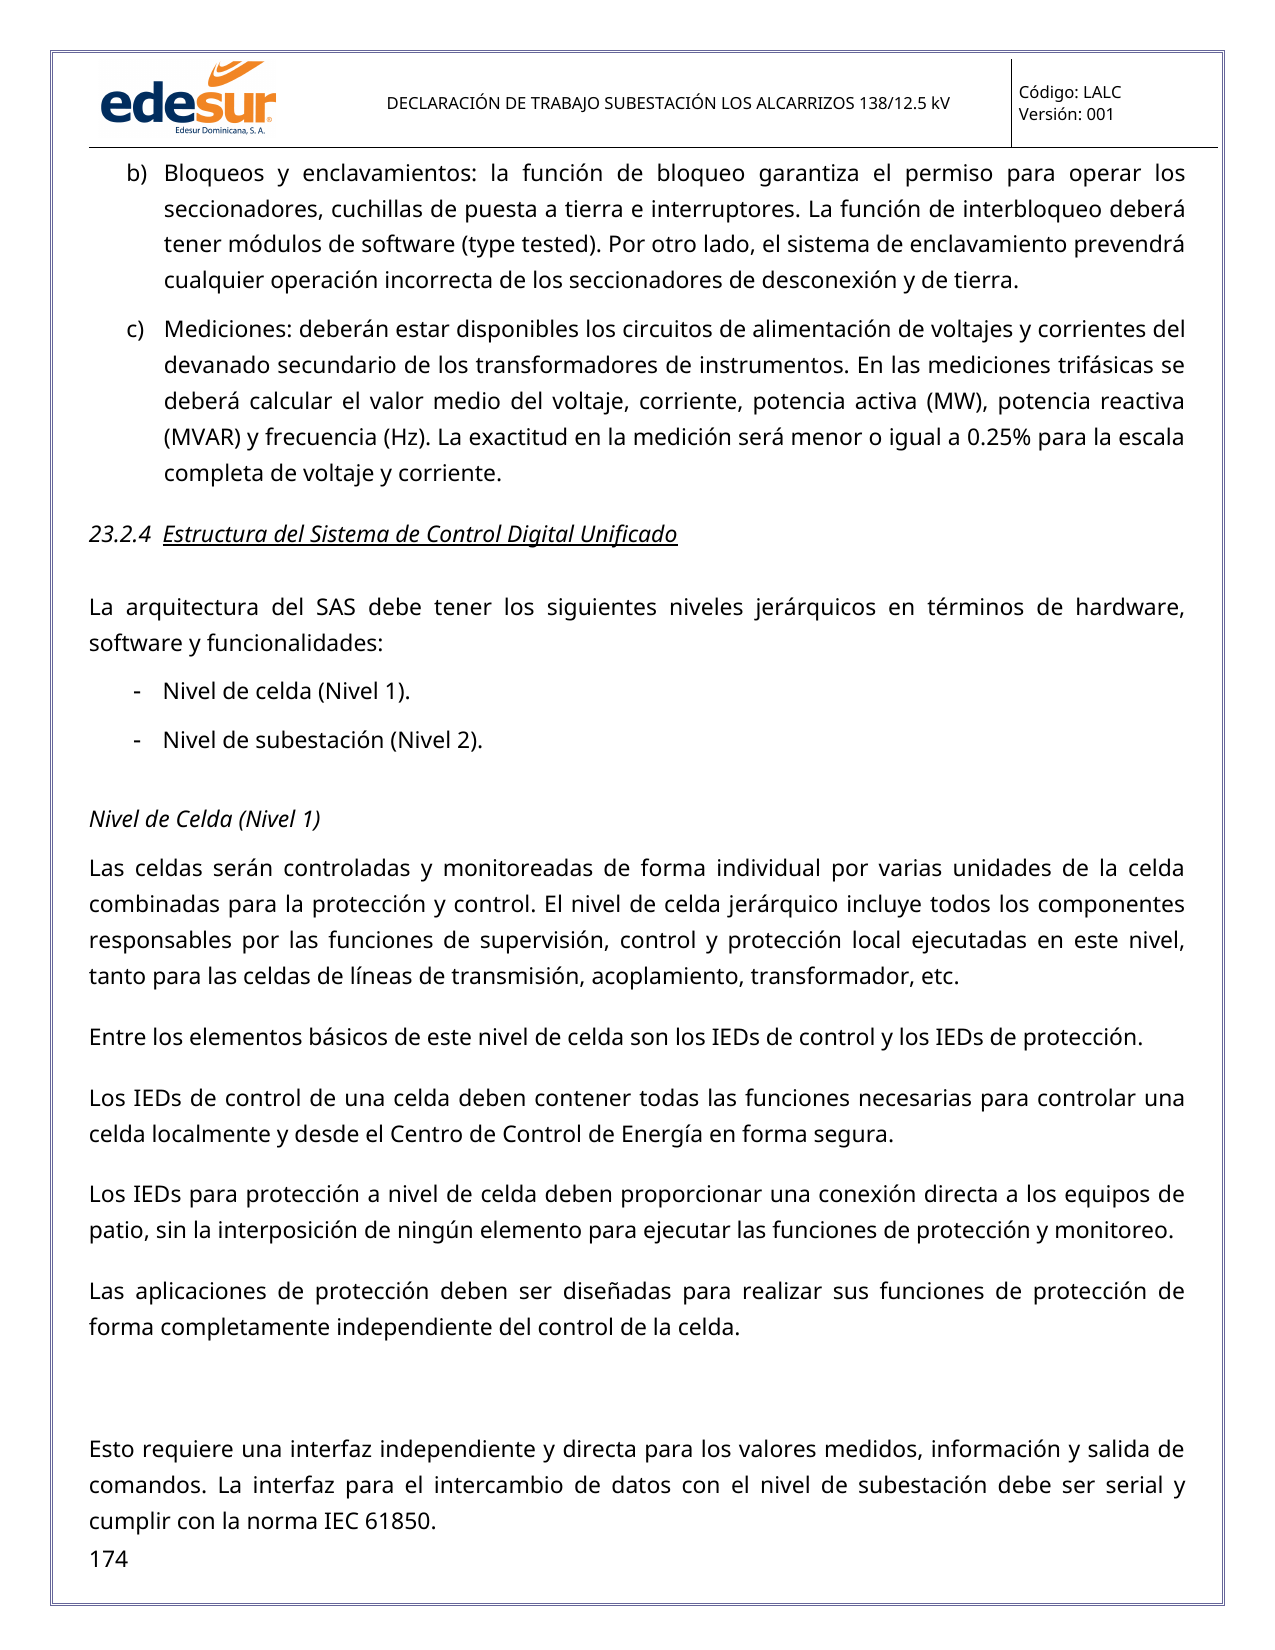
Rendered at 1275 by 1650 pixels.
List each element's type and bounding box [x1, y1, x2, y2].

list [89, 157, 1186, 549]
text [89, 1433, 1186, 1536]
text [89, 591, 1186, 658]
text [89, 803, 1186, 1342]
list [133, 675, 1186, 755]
picture [98, 59, 277, 138]
